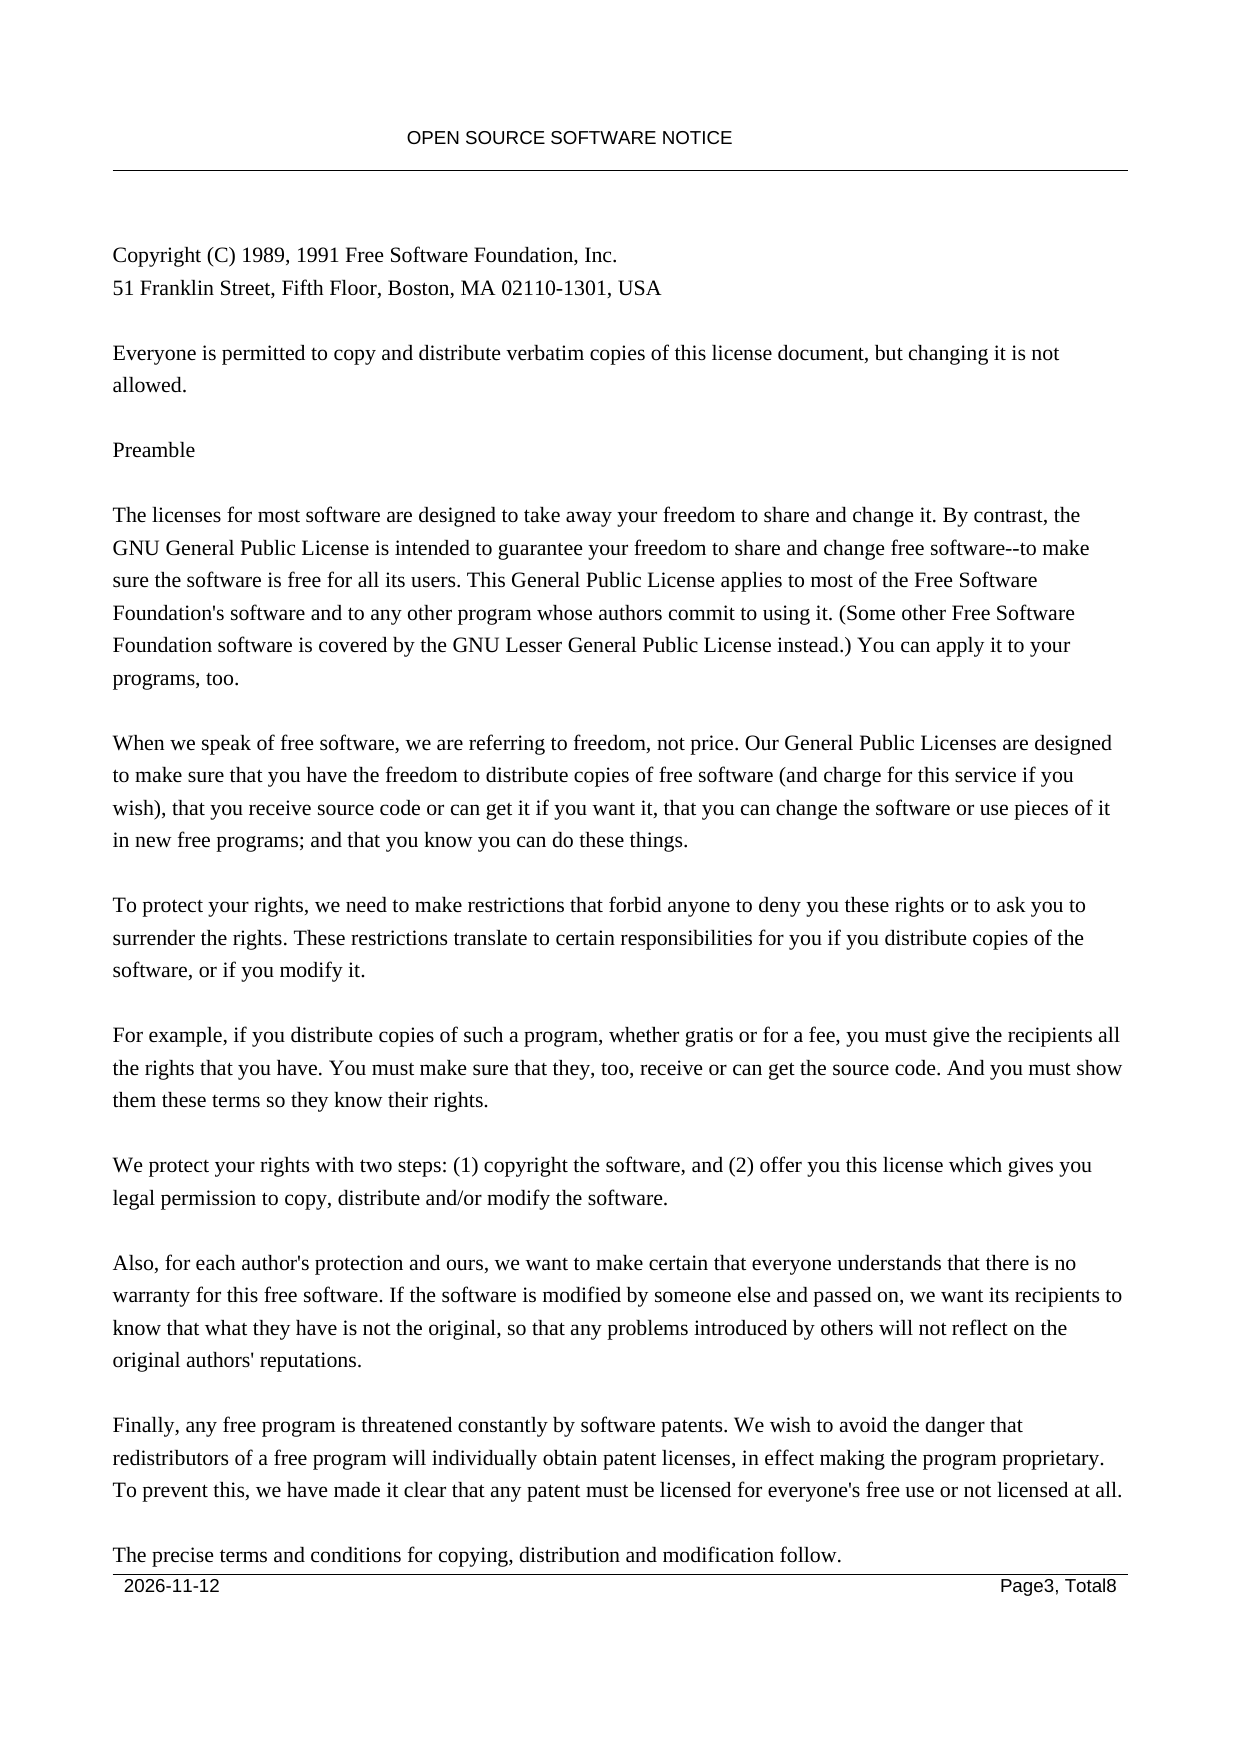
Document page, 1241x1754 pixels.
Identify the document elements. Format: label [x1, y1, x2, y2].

text [112, 206, 1128, 1571]
